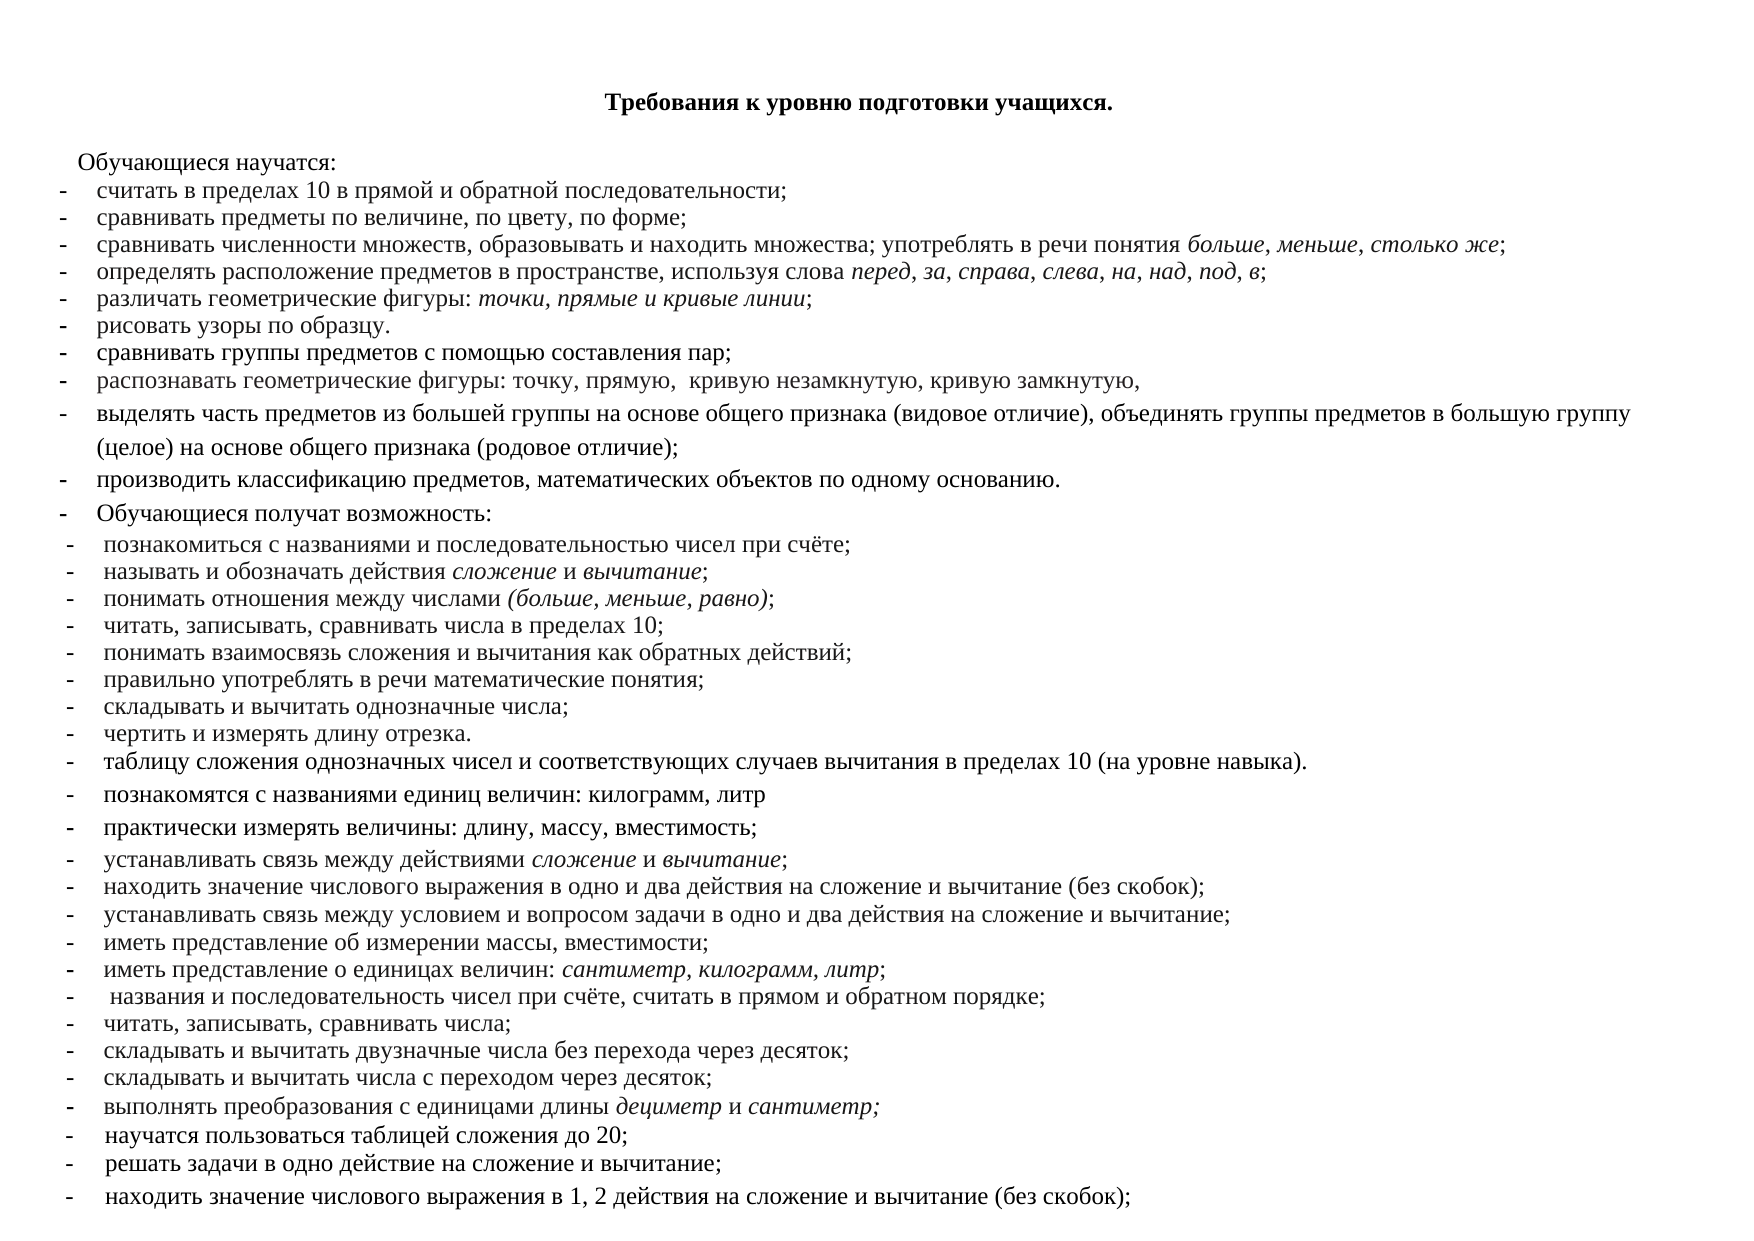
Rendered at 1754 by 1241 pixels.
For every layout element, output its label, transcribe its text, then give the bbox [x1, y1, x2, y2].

text - находить значение числового выражения в 1, 2 действия на сложение и вычитание (без скобок); [21, 1181, 1696, 1210]
text - решать задачи в одно действие на сложение и вычитание; [21, 1148, 1696, 1177]
list таблицу сложения однозначных чисел и соответствующих случаев вычитания в пределах 10 (на уровне навыка). [66, 746, 1696, 775]
list распознавать геометрические фигуры: точку, прямую, кривую незамкнутую, кривую замкнутую, [59, 366, 1696, 394]
list познакомиться с названиями и последовательностью чисел при счёте; [66, 531, 1696, 558]
list сравнивать предметы по величине, по цвету, по форме; [59, 204, 1696, 231]
list понимать взаимосвязь сложения и вычитания как обратных действий; [66, 638, 1696, 666]
list понимать отношения между числами (больше, меньше, равно); [66, 584, 1696, 612]
list считать в пределах 10 в прямой и обратной последовательности; [59, 177, 1696, 204]
list называть и обозначать действия сложение и вычитание; [66, 558, 1696, 584]
list складывать и вычитать числа с переходом через десяток; [66, 1064, 1696, 1091]
list иметь представление о единицах величин: сантиметр, килограмм, литр; [66, 956, 1696, 983]
text - научатся пользоваться таблицей сложения до 20; [21, 1120, 1696, 1148]
list складывать и вычитать двузначные числа без перехода через десяток; [66, 1037, 1696, 1064]
list устанавливать связь между действиями сложение и вычитание; [66, 846, 1696, 872]
list читать, записывать, сравнивать числа; [66, 1010, 1696, 1037]
list устанавливать связь между условием и вопросом задачи в одно и два действия на сложение и вычитание; [66, 899, 1696, 928]
text Требования к уровню подготовки учащихся. [21, 87, 1696, 116]
list сравнивать группы предметов с помощью составления пар; [59, 338, 1696, 366]
list находить значение числового выражения в одно и два действия на сложение и вычитание (без скобок); [66, 872, 1696, 899]
list читать, записывать, сравнивать числа в пределах 10; [66, 612, 1696, 638]
list иметь представление об измерении массы, вместимости; [66, 929, 1696, 956]
list названия и последовательность чисел при счёте, считать в прямом и обратном порядке; [66, 983, 1696, 1010]
list сравнивать численности множеств, образовывать и находить множества; употреблять в речи понятия больше, меньше, столько же; [59, 231, 1696, 258]
text Обучающиеся научатся: [21, 149, 1696, 176]
list складывать и вычитать однозначные числа; [66, 692, 1696, 719]
list производить классификацию предметов, математических объектов по одному основанию. [59, 464, 1696, 493]
list различать геометрические фигуры: точки, прямые и кривые линии; [59, 284, 1696, 312]
list рисовать узоры по образцу. [59, 312, 1696, 338]
list Обучающиеся получат возможность: [59, 498, 1696, 526]
list выполнять преобразования с единицами длины дециметр и сантиметр; [66, 1091, 1696, 1120]
list определять расположение предметов в пространстве, используя слова перед, за, справа, слева, на, над, под, в; [59, 258, 1696, 284]
list выделять часть предметов из большей группы на основе общего признака (видовое отличие), объединять группы предметов в большую группу (целое) на основе общего признака (родовое отличие); [59, 398, 1696, 460]
list чертить и измерять длину отрезка. [66, 719, 1696, 746]
list практически измерять величины: длину, массу, вместимость; [66, 812, 1696, 841]
list правильно употреблять в речи математические понятия; [66, 666, 1696, 692]
list познакомятся с названиями единиц величин: килограмм, литр [66, 779, 1696, 808]
